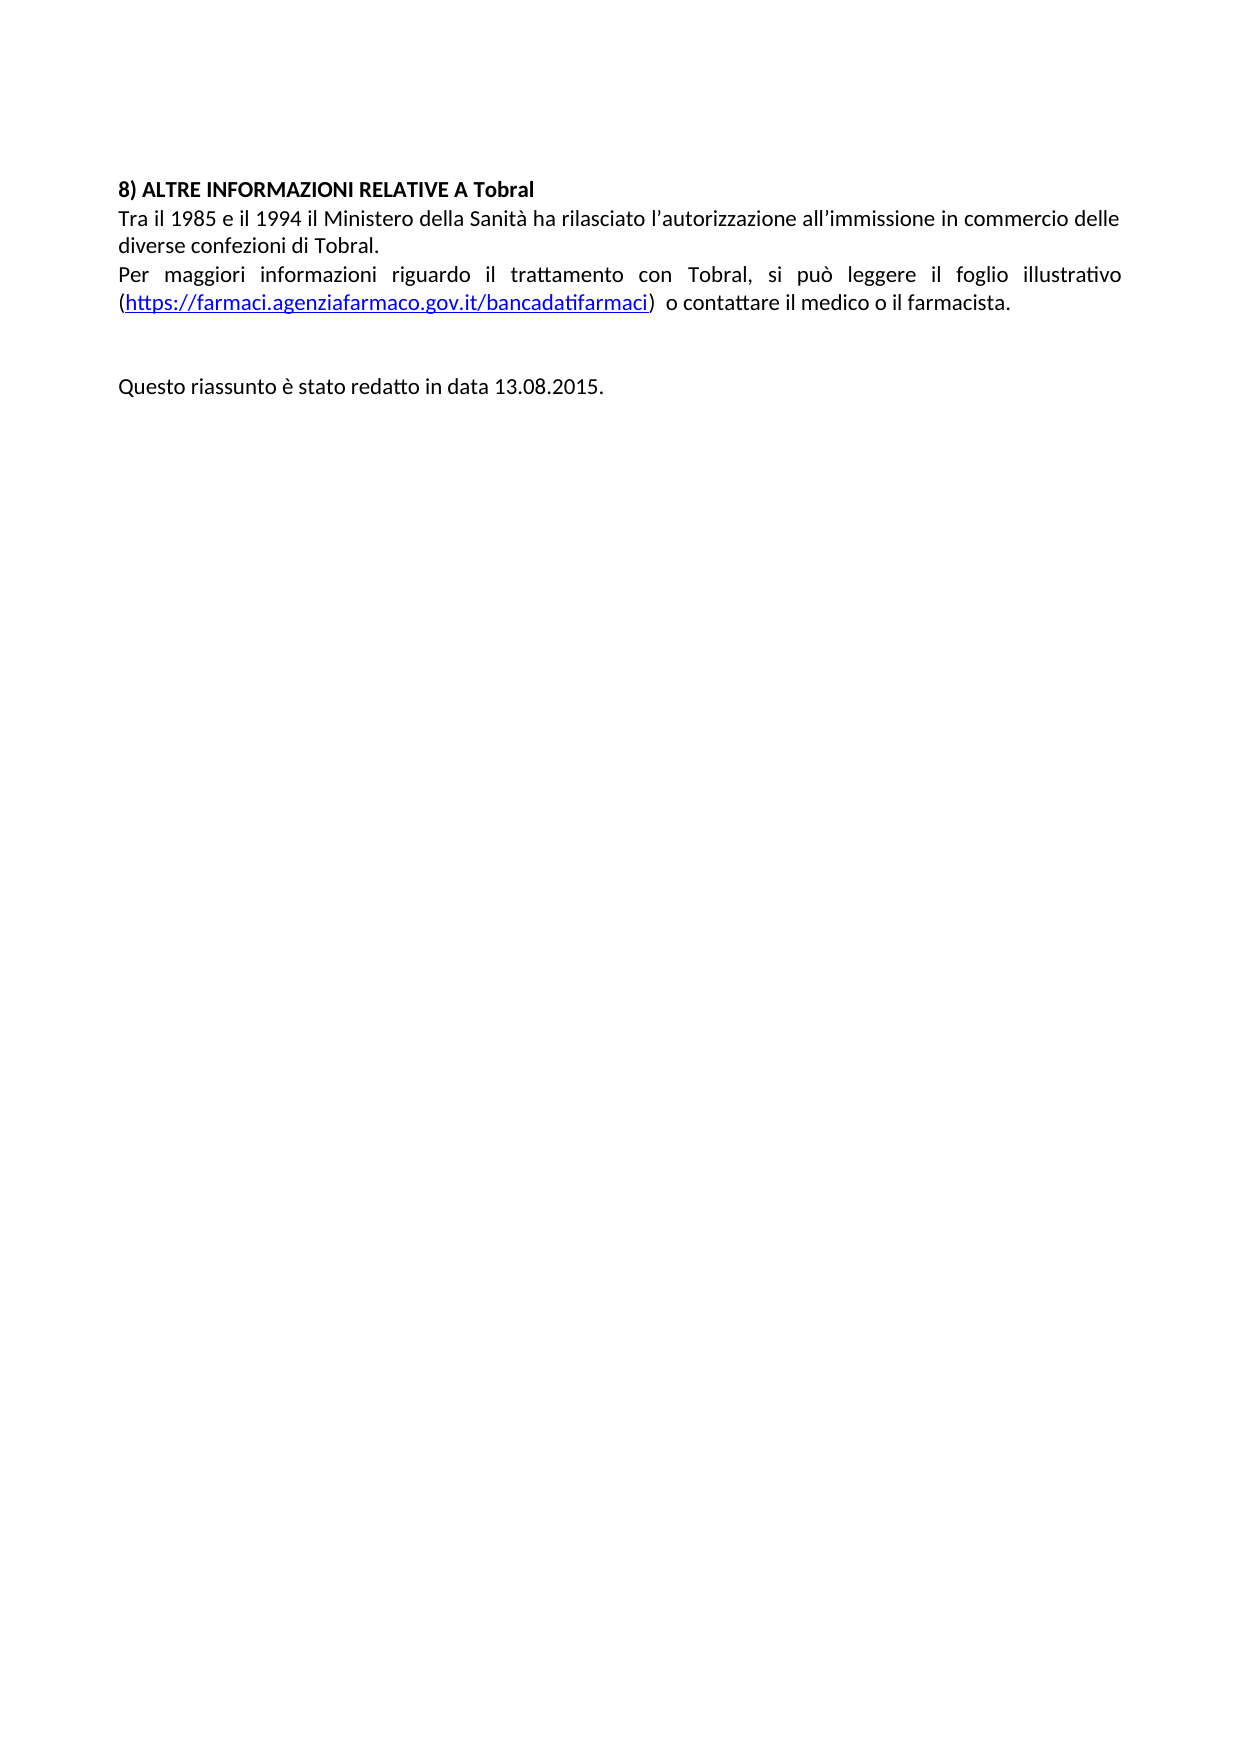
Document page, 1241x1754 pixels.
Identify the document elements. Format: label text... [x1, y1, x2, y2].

text Questo riassunto è stato redatto in data 13.08.2015. [118, 372, 1122, 400]
text Per maggiori informazioni riguardo il trattamento con Tobral, si può leggere il foglio illustrativo (https://farmaci.agenziafarmaco.gov.it/bancadatifarmaci) o contattare il medico o il farmacista. [118, 260, 1122, 316]
text 8) ALTRE INFORMAZIONI RELATIVE A Tobral [118, 176, 1122, 204]
text Tra il 1985 e il 1994 il Ministero della Sanità ha rilasciato l’autorizzazione all’immissione in commercio delle diverse confezioni di Tobral. [118, 204, 1122, 260]
